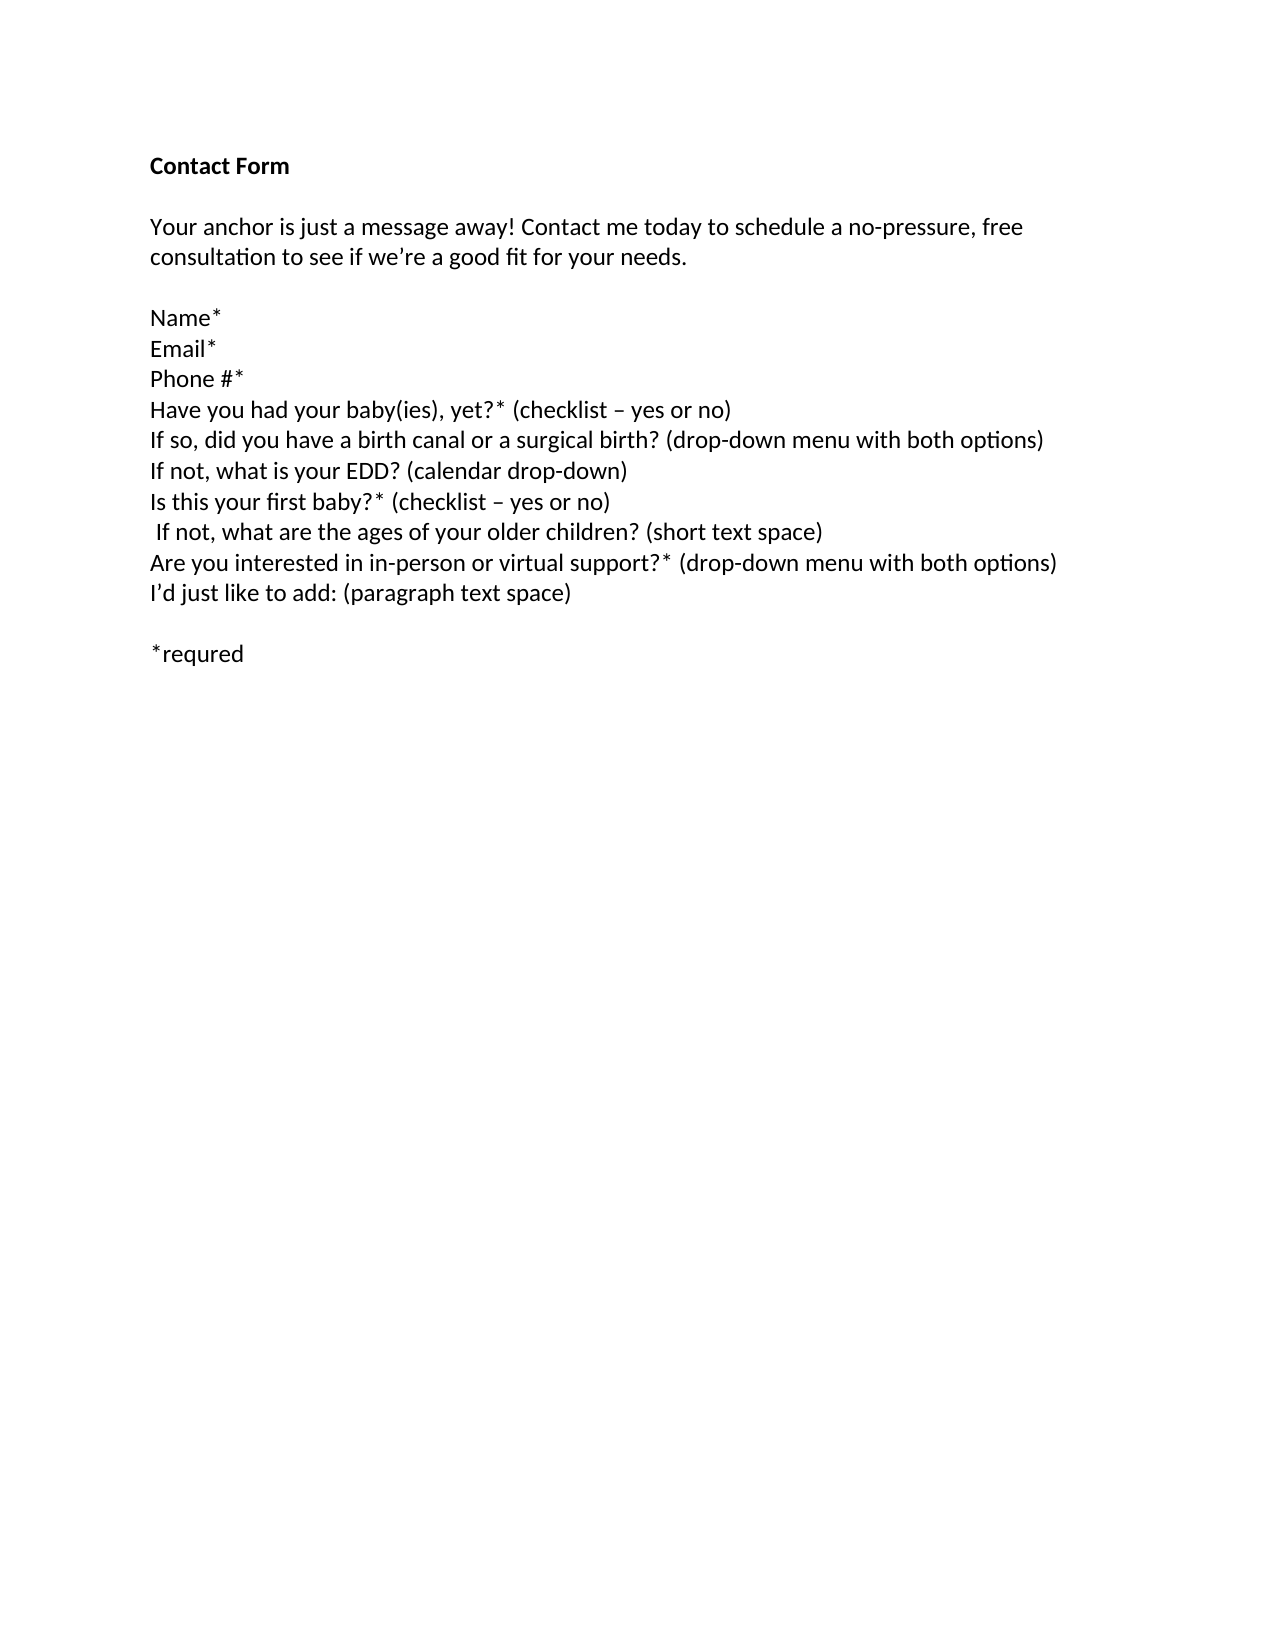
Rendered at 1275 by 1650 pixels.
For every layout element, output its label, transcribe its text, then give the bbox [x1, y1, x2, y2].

text Contact Form [150, 150, 1125, 181]
text Have you had your baby(ies), yet?* (checklist – yes or no) [150, 394, 1125, 425]
text I’d just like to add: (paragraph text space) [150, 577, 1125, 608]
text Are you interested in in-person or virtual support?* (drop-down menu with both options) [150, 547, 1125, 577]
text If not, what is your EDD? (calendar drop-down) [150, 455, 1125, 486]
text Name* [150, 303, 1125, 333]
text Email* [150, 333, 1125, 364]
text If so, did you have a birth canal or a surgical birth? (drop-down menu with both options) [150, 425, 1125, 455]
text If not, what are the ages of your older children? (short text space) [150, 516, 1125, 547]
text Phone #* [150, 364, 1125, 394]
text Is this your first baby?* (checklist – yes or no) [150, 486, 1125, 516]
text *requred [150, 638, 1125, 669]
text Your anchor is just a message away! Contact me today to schedule a no-pressure, free consultation to see if we’re a good fit for your needs. [150, 211, 1125, 272]
